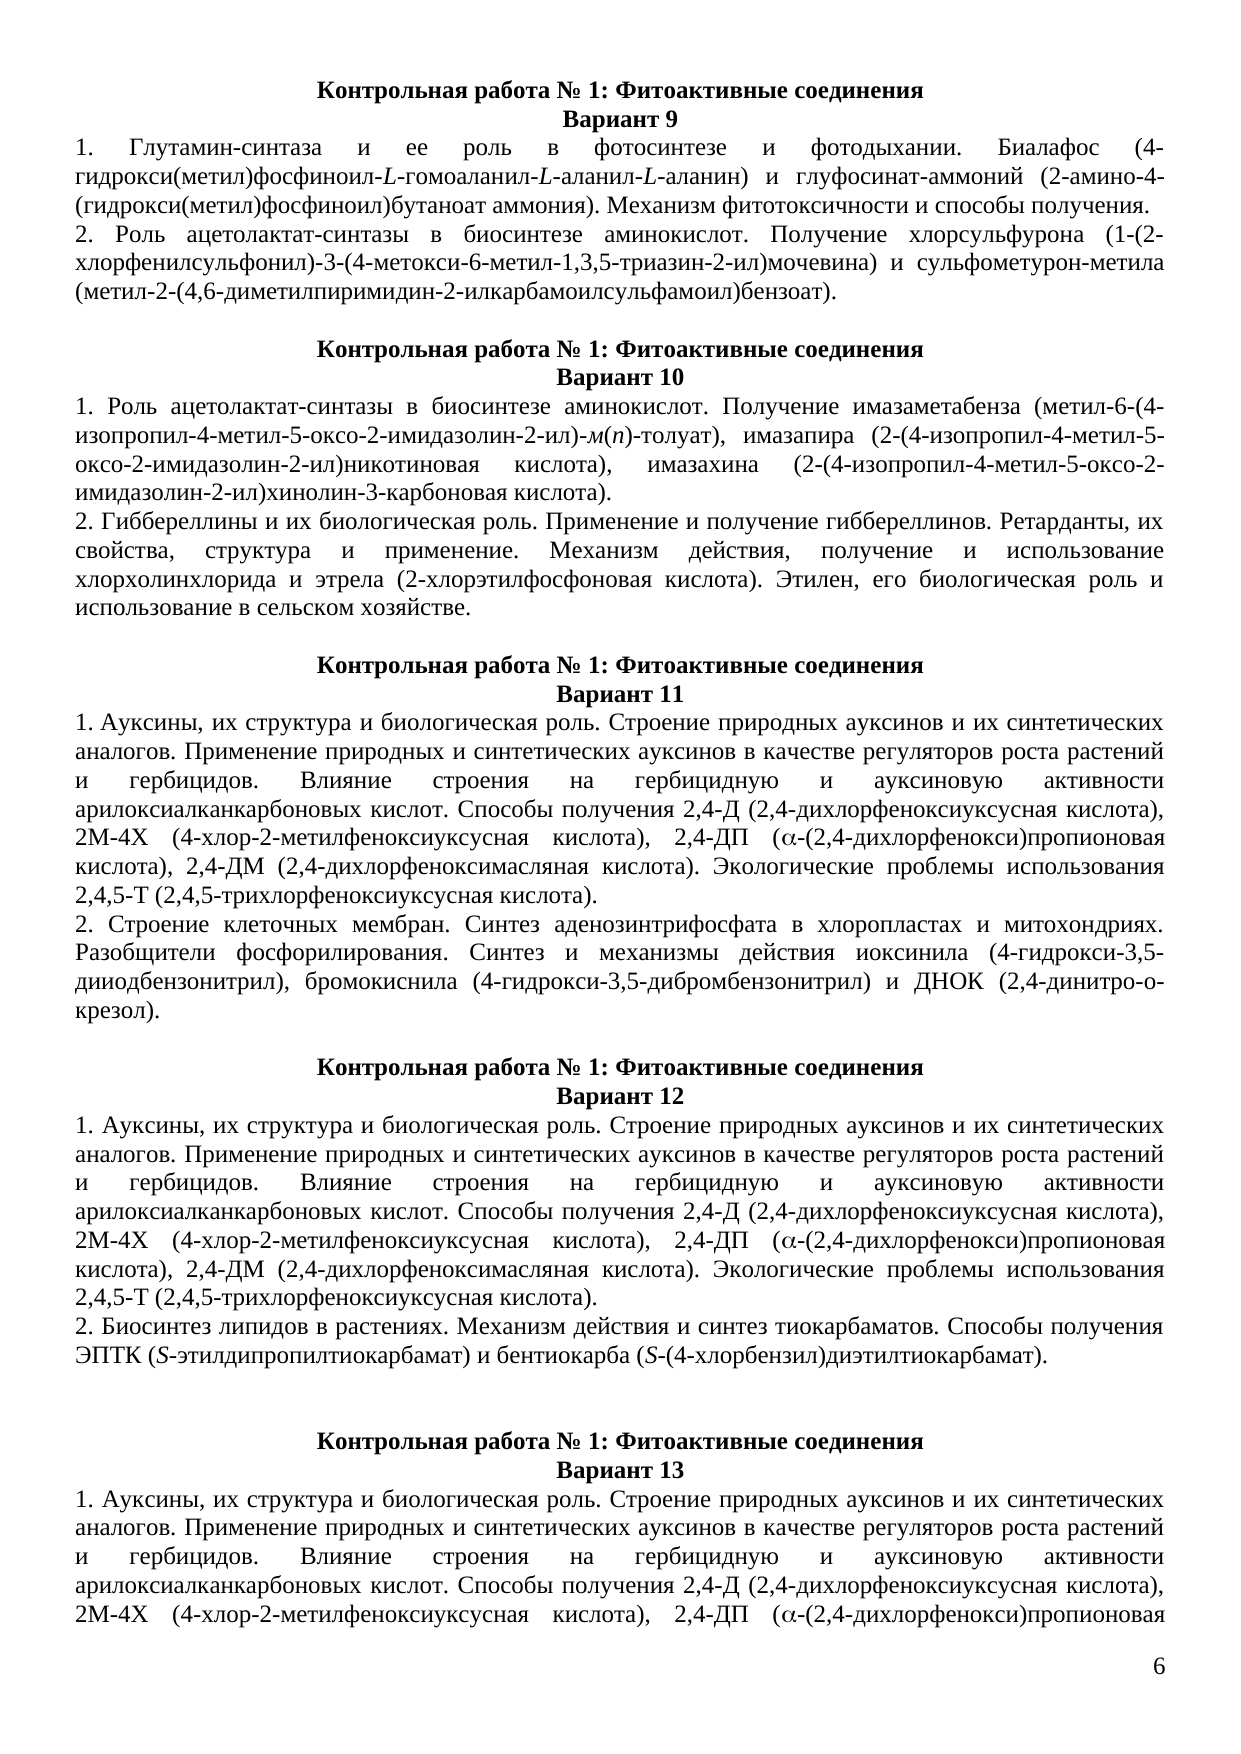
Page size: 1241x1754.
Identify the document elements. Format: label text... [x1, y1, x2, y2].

text Вариант 12 [75, 1081, 1165, 1110]
text 1. Глутамин-синтаза и ее роль в фотосинтезе и фотодыхании. Биалафос (4-гидрокси(метил)фосфиноил-L-гомоаланил-L-аланил-L-аланин) и глуфосинат-аммоний (2-амино-4-(гидрокси(метил)фосфиноил)бутаноат аммония). Механизм фитотоксичности и способы получения. [75, 132, 1165, 219]
text 2. Биосинтез липидов в растениях. Механизм действия и синтез тиокарбаматов. Способы получения ЭПТК (S-этилдипропилтиокарбамат) и бентиокарба (S-(4-хлорбензил)диэтилтиокарбамат). [75, 1311, 1165, 1369]
text Контрольная работа № 1: Фитоактивные соединения [75, 1426, 1165, 1455]
text Контрольная работа № 1: Фитоактивные соединения [75, 1052, 1165, 1081]
text Вариант 13 [75, 1455, 1165, 1484]
text Контрольная работа № 1: Фитоактивные соединения [75, 650, 1165, 679]
text 2. Строение клеточных мембран. Синтез аденозинтрифосфата в хлоропластах и митохондриях. Разобщители фосфорилирования. Синтез и механизмы действия иоксинила (4-гидрокси-3,5-дииодбензонитрил), бромокиснила (4-гидрокси-3,5-дибромбензонитрил) и ДНОК (2,4-динитро-о-крезол). [75, 909, 1165, 1024]
text Вариант 10 [75, 362, 1165, 391]
text 2. Гиббереллины и их биологическая роль. Применение и получение гиббереллинов. Ретарданты, их свойства, структура и применение. Механизм действия, получение и использование хлорхолинхлорида и этрела (2-хлорэтилфосфоновая кислота). Этилен, его биологическая роль и использование в сельском хозяйстве. [75, 506, 1165, 621]
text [75, 1484, 1165, 1627]
text Вариант 11 [75, 679, 1165, 707]
text 2. Роль ацетолактат-синтазы в биосинтезе аминокислот. Получение хлорсульфурона (1-(2-хлорфенилсульфонил)-3-(4-метокси-6-метил-1,3,5-триазин-2-ил)мочевина) и сульфометурон-метила (метил-2-(4,6-диметилпиримидин-2-илкарбамоилсульфамоил)бензоат). [75, 219, 1165, 305]
text Вариант 9 [75, 104, 1165, 132]
text 1. Роль ацетолактат-синтазы в биосинтезе аминокислот. Получение имазаметабенза (метил-6-(4-изопропил-4-метил-5-оксо-2-имидазолин-2-ил)-м(п)-толуат), имазапира (2-(4-изопропил-4-метил-5-оксо-2-имидазолин-2-ил)никотиновая кислота), имазахина (2-(4-изопропил-4-метил-5-оксо-2-имидазолин-2-ил)хинолин-3-карбоновая кислота). [75, 391, 1165, 506]
text Контрольная работа № 1: Фитоактивные соединения [75, 75, 1165, 104]
text Контрольная работа № 1: Фитоактивные соединения [75, 334, 1165, 362]
list Ауксины, их структура и биологическая роль. Строение природных ауксинов и их синтетических аналогов. Применение природных и синтетических ауксинов в качестве регуляторов роста растений и гербицидов. Влияние строения на гербицидную и ауксиновую активности арилоксиалканкарбоновых кислот. Способы получения 2,4-Д (2,4-дихлорфеноксиуксусная кислота), 2М-4Х (4-хлор-2-метилфеноксиуксусная кислота), 2,4-ДП (-(2,4-дихлорфенокси)пропионовая кислота), 2,4-ДМ (2,4-дихлорфеноксимасляная кислота). Экологические проблемы использования 2,4,5-Т (2,4,5-трихлорфеноксиуксусная кислота). [75, 707, 1165, 909]
